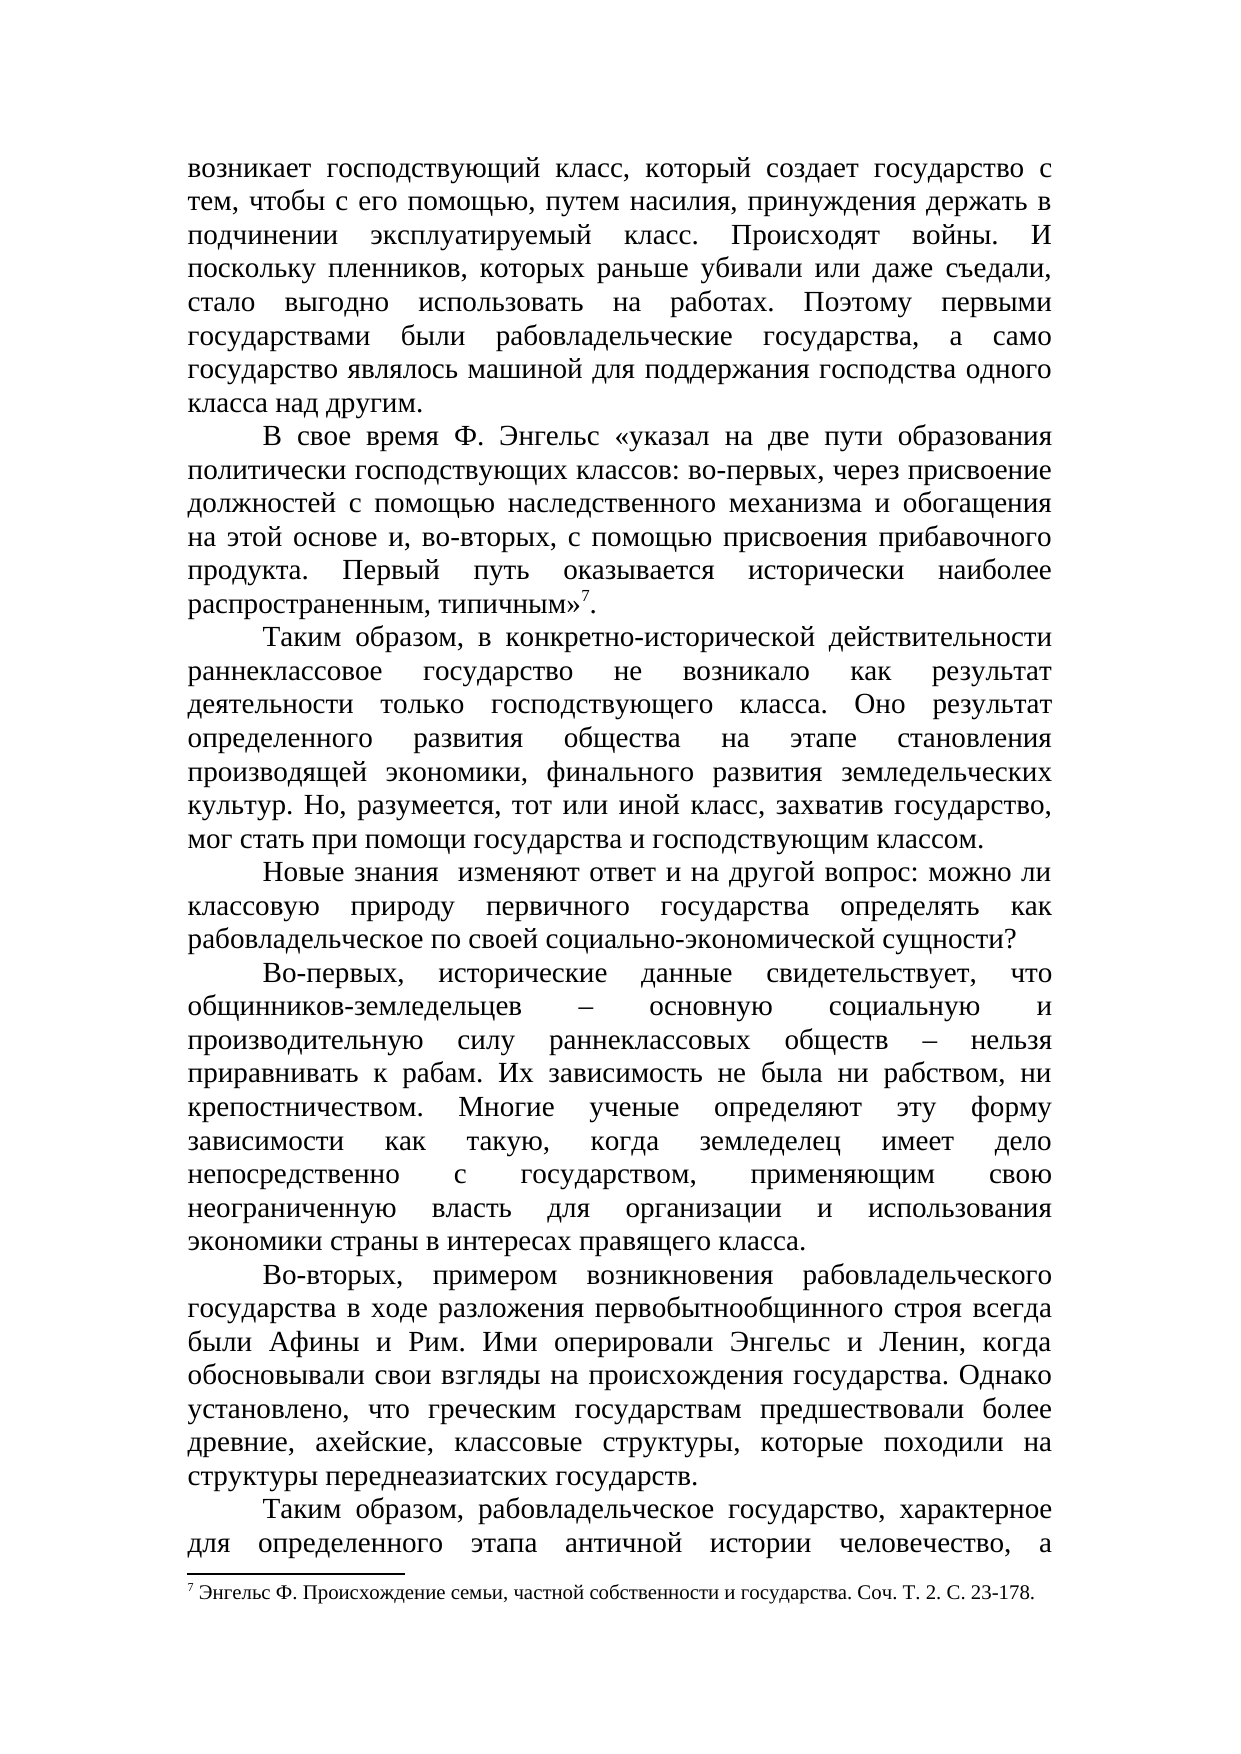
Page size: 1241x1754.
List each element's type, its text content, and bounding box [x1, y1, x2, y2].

text Новые знания изменяют ответ и на другой вопрос: можно ли классовую природу первичного государства определять как рабовладельческое по своей социально-экономической сущности? [187, 854, 1053, 955]
text Во-первых, исторические данные свидетельствует, что общинников-земледельцев – основную социальную и производительную силу раннеклассовых обществ – нельзя приравнивать к рабам. Их зависимость не была ни рабством, ни крепостничеством. Многие ученые определяют эту форму зависимости как такую, когда земледелец имеет дело непосредственно с государством, применяющим свою неограниченную власть для организации и использования экономики страны в интересах правящего класса. [187, 955, 1053, 1257]
text Таким образом, в конкретно-исторической действительности раннеклассовое государство не возникало как результат деятельности только господствующего класса. Оно результат определенного развития общества на этапе становления производящей экономики, финального развития земледельческих культур. Но, разумеется, тот или иной класс, захватив государство, мог стать при помощи государства и господствующим классом. [187, 619, 1053, 854]
text В свое время Ф. Энгельс «указал на две пути образования политически господствующих классов: во-первых, через присвоение должностей с помощью наследственного механизма и обогащения на этой основе и, во-вторых, с помощью присвоения прибавочного продукта. Первый путь оказывается исторически наиболее распространенным, типичным». [187, 418, 1053, 619]
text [187, 150, 1053, 418]
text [187, 1492, 1053, 1559]
text Во-вторых, примером возникновения рабовладельческого государства в ходе разложения первобытнообщинного строя всегда были Афины и Рим. Ими оперировали Энгельс и Ленин, когда обосновывали свои взгляды на происхождения государства. Однако установлено, что греческим государствам предшествовали более древние, ахейские, классовые структуры, которые походили на структуры переднеазиатских государств. [187, 1257, 1053, 1492]
